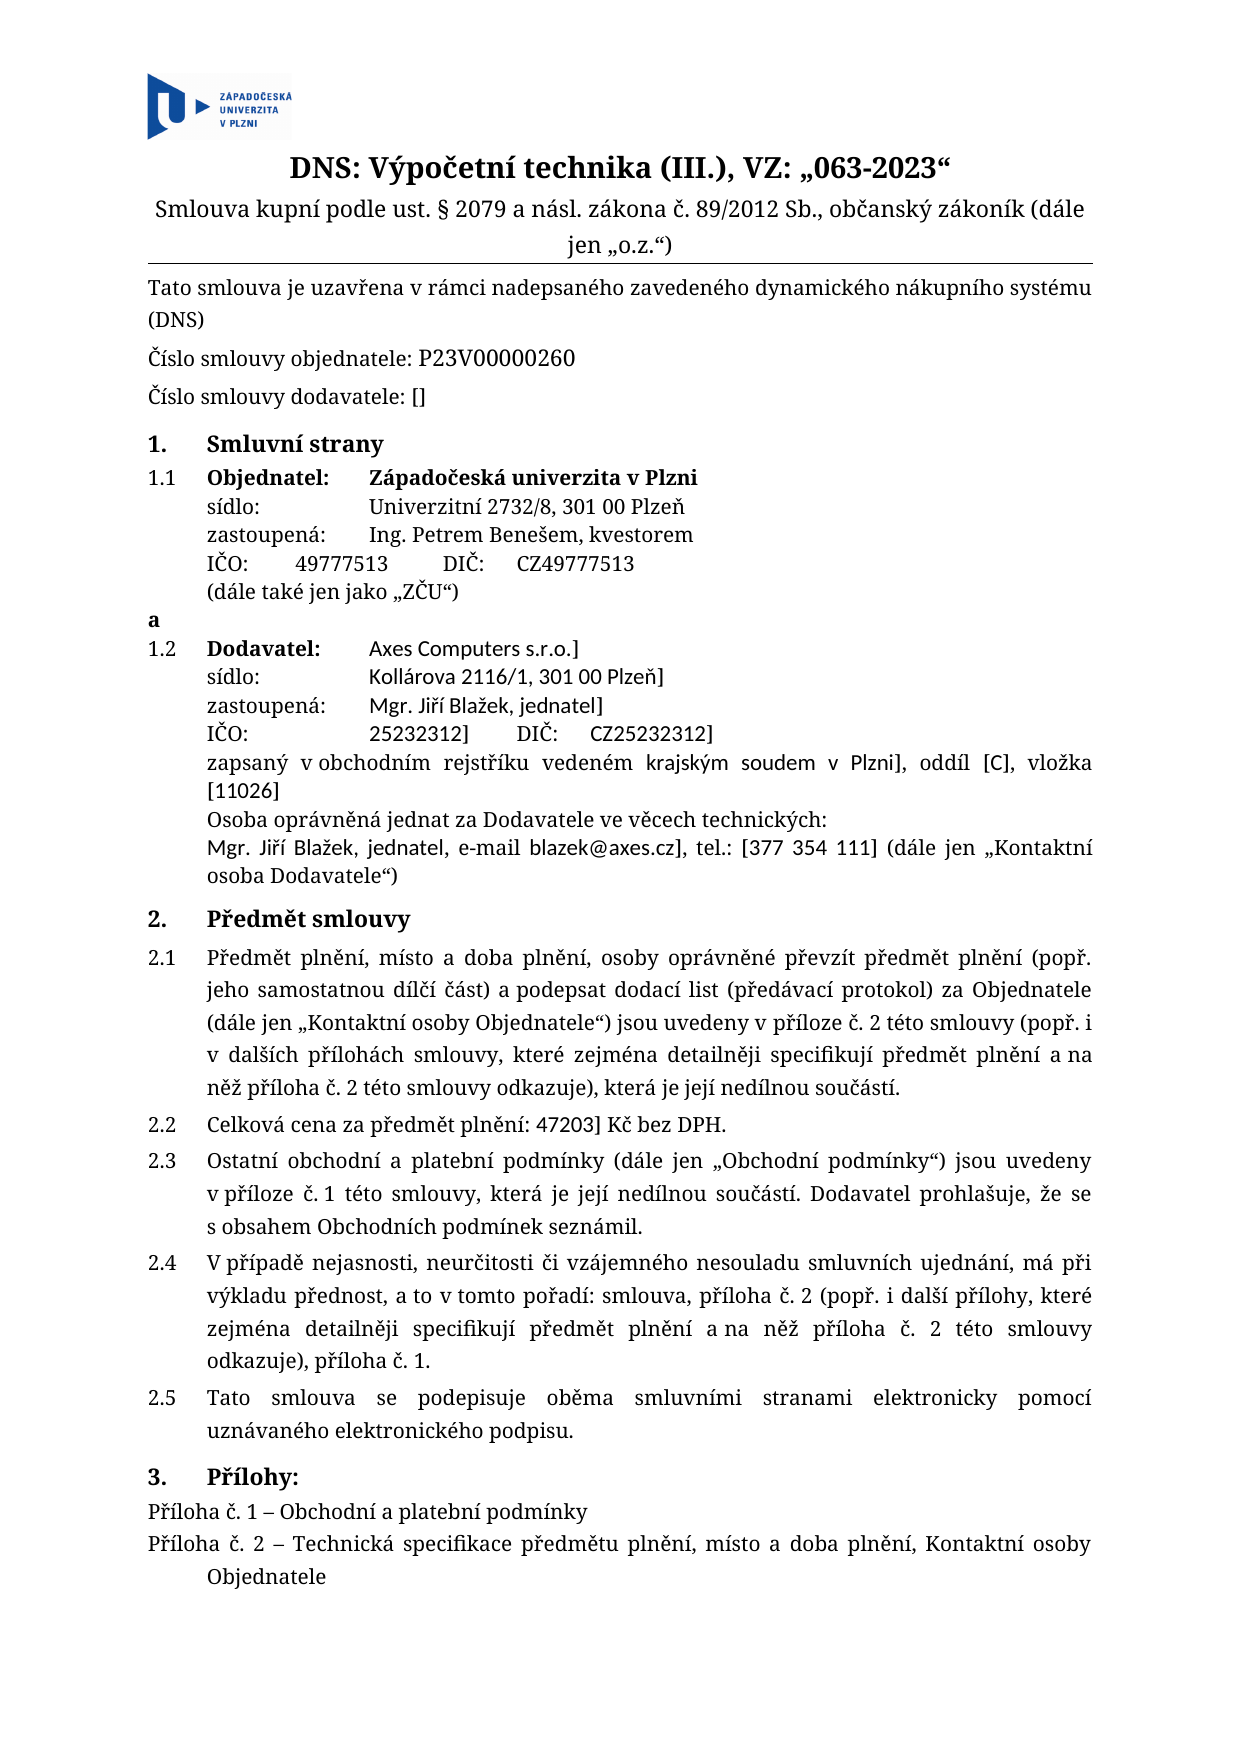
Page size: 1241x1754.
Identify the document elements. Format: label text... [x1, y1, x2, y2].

text zapsaný v obchodním rejstříku vedeném krajským soudem v Plzni], oddíl [C], vložka [11026] [207, 748, 1093, 805]
text sídlo: Kollárova 2116/1, 301 00 Plzeň] [207, 662, 1093, 691]
picture [147, 73, 292, 140]
text zastoupená: Mgr. Jiří Blažek, jednatel] [207, 691, 1093, 719]
list Dodavatel: Axes Computers s.r.o.] [148, 634, 1093, 662]
text Osoba oprávněná jednat za Dodavatele ve věcech technických: [207, 805, 1093, 833]
list Předmět smlouvy [148, 902, 1093, 934]
list Tato smlouva se podepisuje oběma smluvními stranami elektronicky pomocí uznávaného elektronického podpisu. [148, 1383, 1093, 1444]
text DNS: Výpočetní technika (III.), VZ: „063-2023“ [148, 148, 1093, 187]
text Číslo smlouvy dodavatele: [] [148, 382, 1093, 411]
text Příloha č. 2 – Technická specifikace předmětu plnění, místo a doba plnění, Kontaktní osoby Objednatele [148, 1529, 1093, 1590]
list Objednatel: Západočeská univerzita v Plzni [148, 463, 1093, 492]
list Přílohy: [148, 1461, 1093, 1492]
list Ostatní obchodní a platební podmínky (dále jen „Obchodní podmínky“) jsou uvedeny v příloze č. 1 této smlouvy, která je její nedílnou součástí. Dodavatel prohlašuje, že se s obsahem Obchodních podmínek seznámil. [148, 1147, 1093, 1240]
list Celková cena za předmět plnění: 47203] Kč bez DPH. [148, 1110, 1093, 1138]
list V případě nejasnosti, neurčitosti či vzájemného nesouladu smluvních ujednání, má při výkladu přednost, a to v tomto pořadí: smlouva, příloha č. 2 (popř. i další přílohy, které zejména detailněji specifikují předmět plnění a na něž příloha č. 2 této smlouvy odkazuje), příloha č. 1. [148, 1248, 1093, 1375]
text (dále také jen jako „ZČU“) [207, 577, 1093, 606]
text Příloha č. 1 – Obchodní a platební podmínky [148, 1497, 1093, 1525]
text Číslo smlouvy objednatele: P23V00000260 [148, 342, 1093, 373]
text Tato smlouva je uzavřena v rámci nadepsaného zavedeného dynamického nákupního systému (DNS) [148, 273, 1093, 334]
text Mgr. Jiří Blažek, jednatel, e-mail blazek@axes.cz], tel.: [377 354 111] (dále jen „Kontaktní osoba Dodavatele“) [207, 833, 1093, 890]
text sídlo: Univerzitní 2732/8, 301 00 Plzeň [207, 492, 1093, 520]
text a [148, 606, 1093, 634]
list Smluvní strany [148, 427, 1093, 459]
text Smlouva kupní podle ust. § 2079 a násl. zákona č. 89/2012 Sb., občanský zákoník (dále jen „o.z.“) [148, 193, 1093, 263]
text IČO: 49777513 DIČ: CZ49777513 [207, 549, 1093, 577]
text IČO: 25232312] DIČ: CZ25232312] [207, 719, 1093, 748]
list Předmět plnění, místo a doba plnění, osoby oprávněné převzít předmět plnění (popř. jeho samostatnou dílčí část) a podepsat dodací list (předávací protokol) za Objednatele (dále jen „Kontaktní osoby Objednatele“) jsou uvedeny v příloze č. 2 této smlouvy (popř. i v dalších přílohách smlouvy, které zejména detailněji specifikují předmět plnění a na něž příloha č. 2 této smlouvy odkazuje), která je její nedílnou součástí. [148, 943, 1093, 1101]
text zastoupená: Ing. Petrem Benešem, kvestorem [207, 520, 1093, 549]
